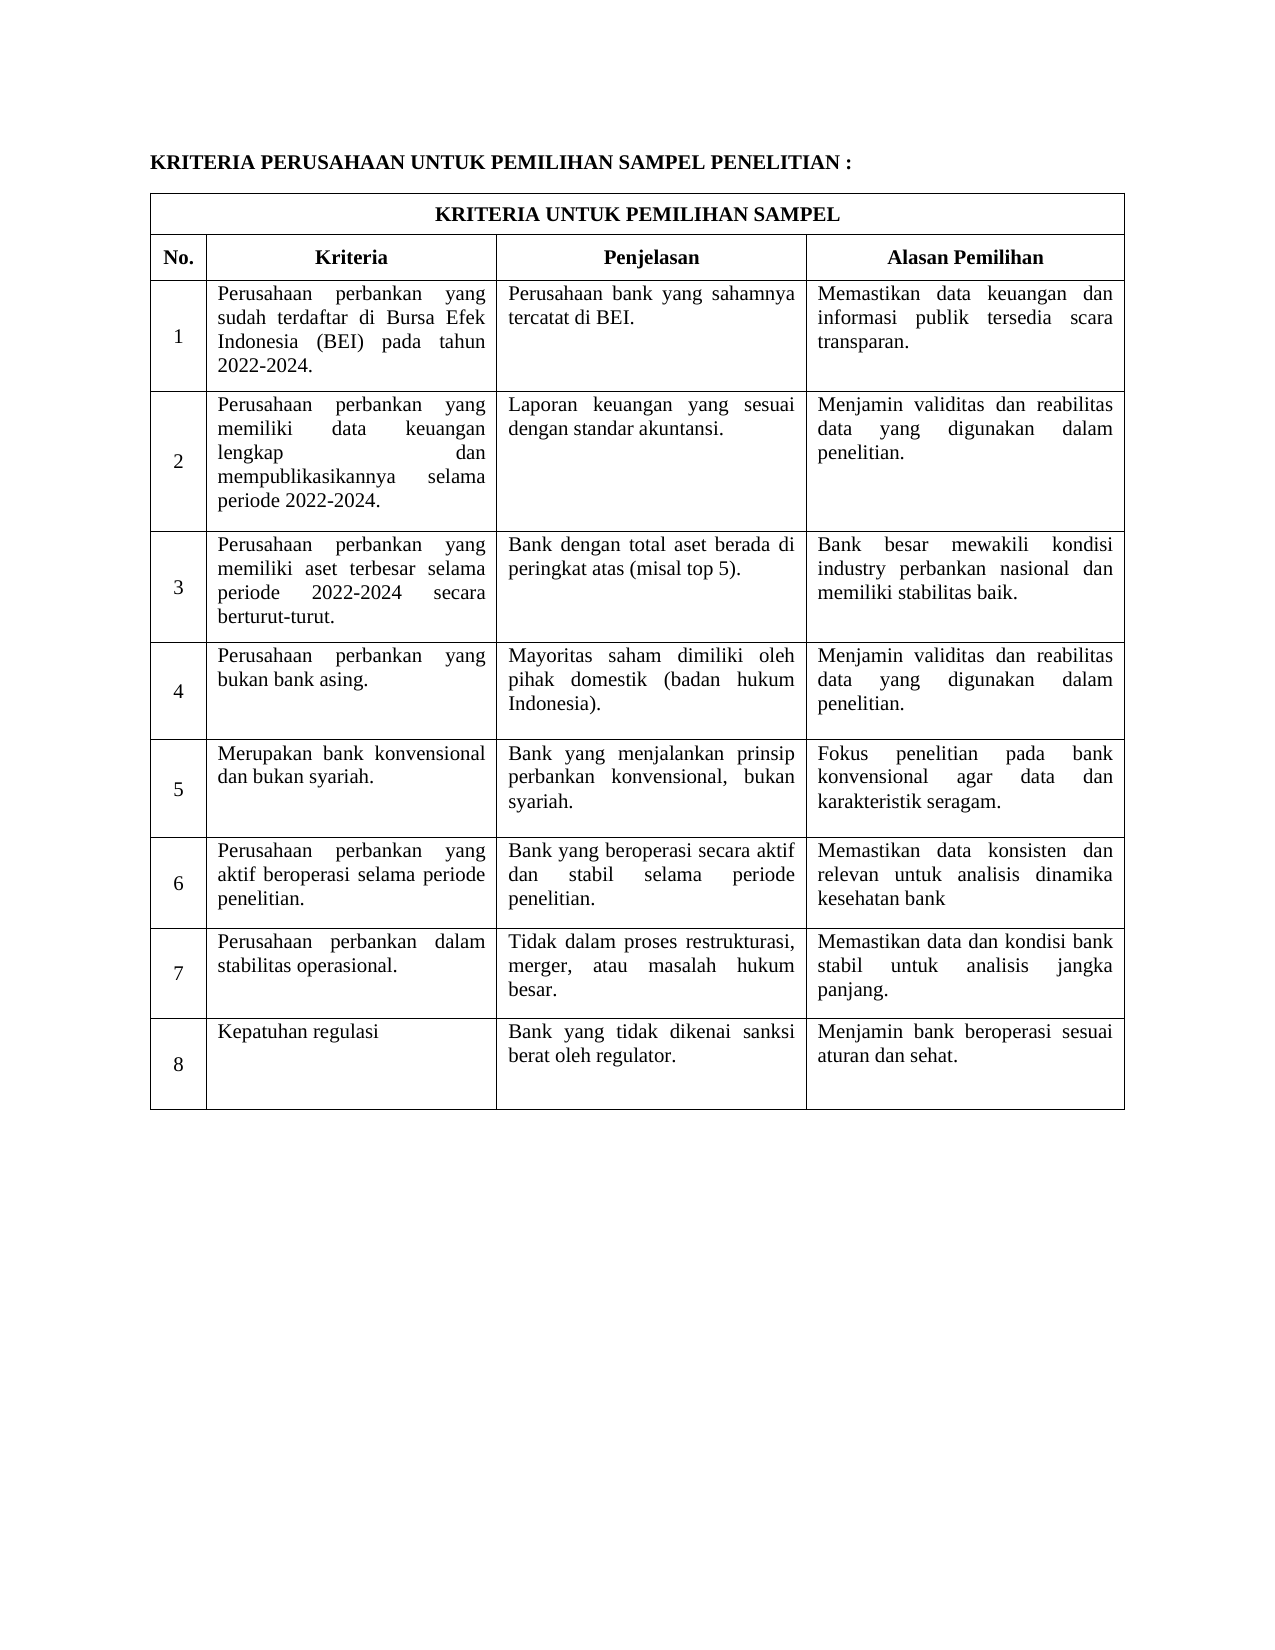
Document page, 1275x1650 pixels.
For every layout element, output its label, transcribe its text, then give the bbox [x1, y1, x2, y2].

table_cell Fokus penelitian pada bank konvensional agar data dan karakteristik seragam. [807, 740, 1124, 837]
table_cell 5 [151, 740, 206, 837]
table_cell Bank yang menjalankan prinsip perbankan konvensional, bukan syariah. [497, 740, 806, 837]
table_cell Mayoritas saham dimiliki oleh pihak domestik (badan hukum Indonesia). [497, 643, 806, 739]
table_cell 3 [151, 532, 206, 642]
table_cell Bank dengan total aset berada di peringkat atas (misal top 5). [497, 532, 806, 642]
table_cell Perusahaan bank yang sahamnya tercatat di BEI. [497, 281, 806, 391]
table_cell Laporan keuangan yang sesuai dengan standar akuntansi. [497, 392, 806, 531]
table_cell Bank besar mewakili kondisi industry perbankan nasional dan memiliki stabilitas baik. [807, 532, 1124, 642]
table_cell Perusahaan perbankan yang aktif beroperasi selama periode penelitian. [207, 838, 496, 927]
table_cell Perusahaan perbankan yang memiliki data keuangan lengkap dan mempublikasikannya selama periode 2022-2024. [207, 392, 496, 531]
table_cell 1 [151, 281, 206, 391]
table_cell 4 [151, 643, 206, 739]
table_cell Perusahaan perbankan dalam stabilitas operasional. [207, 929, 496, 1018]
table_cell Perusahaan perbankan yang memiliki aset terbesar selama periode 2022-2024 secara berturut-turut. [207, 532, 496, 642]
table_cell Penjelasan [497, 235, 806, 279]
text KRITERIA PERUSAHAAN UNTUK PEMILIHAN SAMPEL PENELITIAN : [150, 150, 1125, 174]
table_cell Memastikan data keuangan dan informasi publik tersedia scara transparan. [807, 281, 1124, 391]
table_cell Memastikan data konsisten dan relevan untuk analisis dinamika kesehatan bank [807, 838, 1124, 927]
table_cell Kriteria [207, 235, 496, 279]
table_cell Bank yang beroperasi secara aktif dan stabil selama periode penelitian. [497, 838, 806, 927]
table_cell Perusahaan perbankan yang bukan bank asing. [207, 643, 496, 739]
table_cell No. [151, 235, 206, 279]
table_cell Alasan Pemilihan [807, 235, 1124, 279]
table_cell Merupakan bank konvensional dan bukan syariah. [207, 740, 496, 837]
table_cell Menjamin validitas dan reabilitas data yang digunakan dalam penelitian. [807, 392, 1124, 531]
table_cell Kepatuhan regulasi [207, 1019, 496, 1109]
table_cell Memastikan data dan kondisi bank stabil untuk analisis jangka panjang. [807, 929, 1124, 1018]
table_cell 8 [151, 1019, 206, 1109]
table_cell Tidak dalam proses restrukturasi, merger, atau masalah hukum besar. [497, 929, 806, 1018]
table_cell Bank yang tidak dikenai sanksi berat oleh regulator. [497, 1019, 806, 1109]
table_cell 7 [151, 929, 206, 1018]
table_cell 6 [151, 838, 206, 927]
table_cell Menjamin validitas dan reabilitas data yang digunakan dalam penelitian. [807, 643, 1124, 739]
table_cell Perusahaan perbankan yang sudah terdaftar di Bursa Efek Indonesia (BEI) pada tahun 2022-2024. [207, 281, 496, 391]
table_cell Menjamin bank beroperasi sesuai aturan dan sehat. [807, 1019, 1124, 1109]
table_cell 2 [151, 392, 206, 531]
table_header KRITERIA UNTUK PEMILIHAN SAMPEL [151, 194, 1124, 234]
